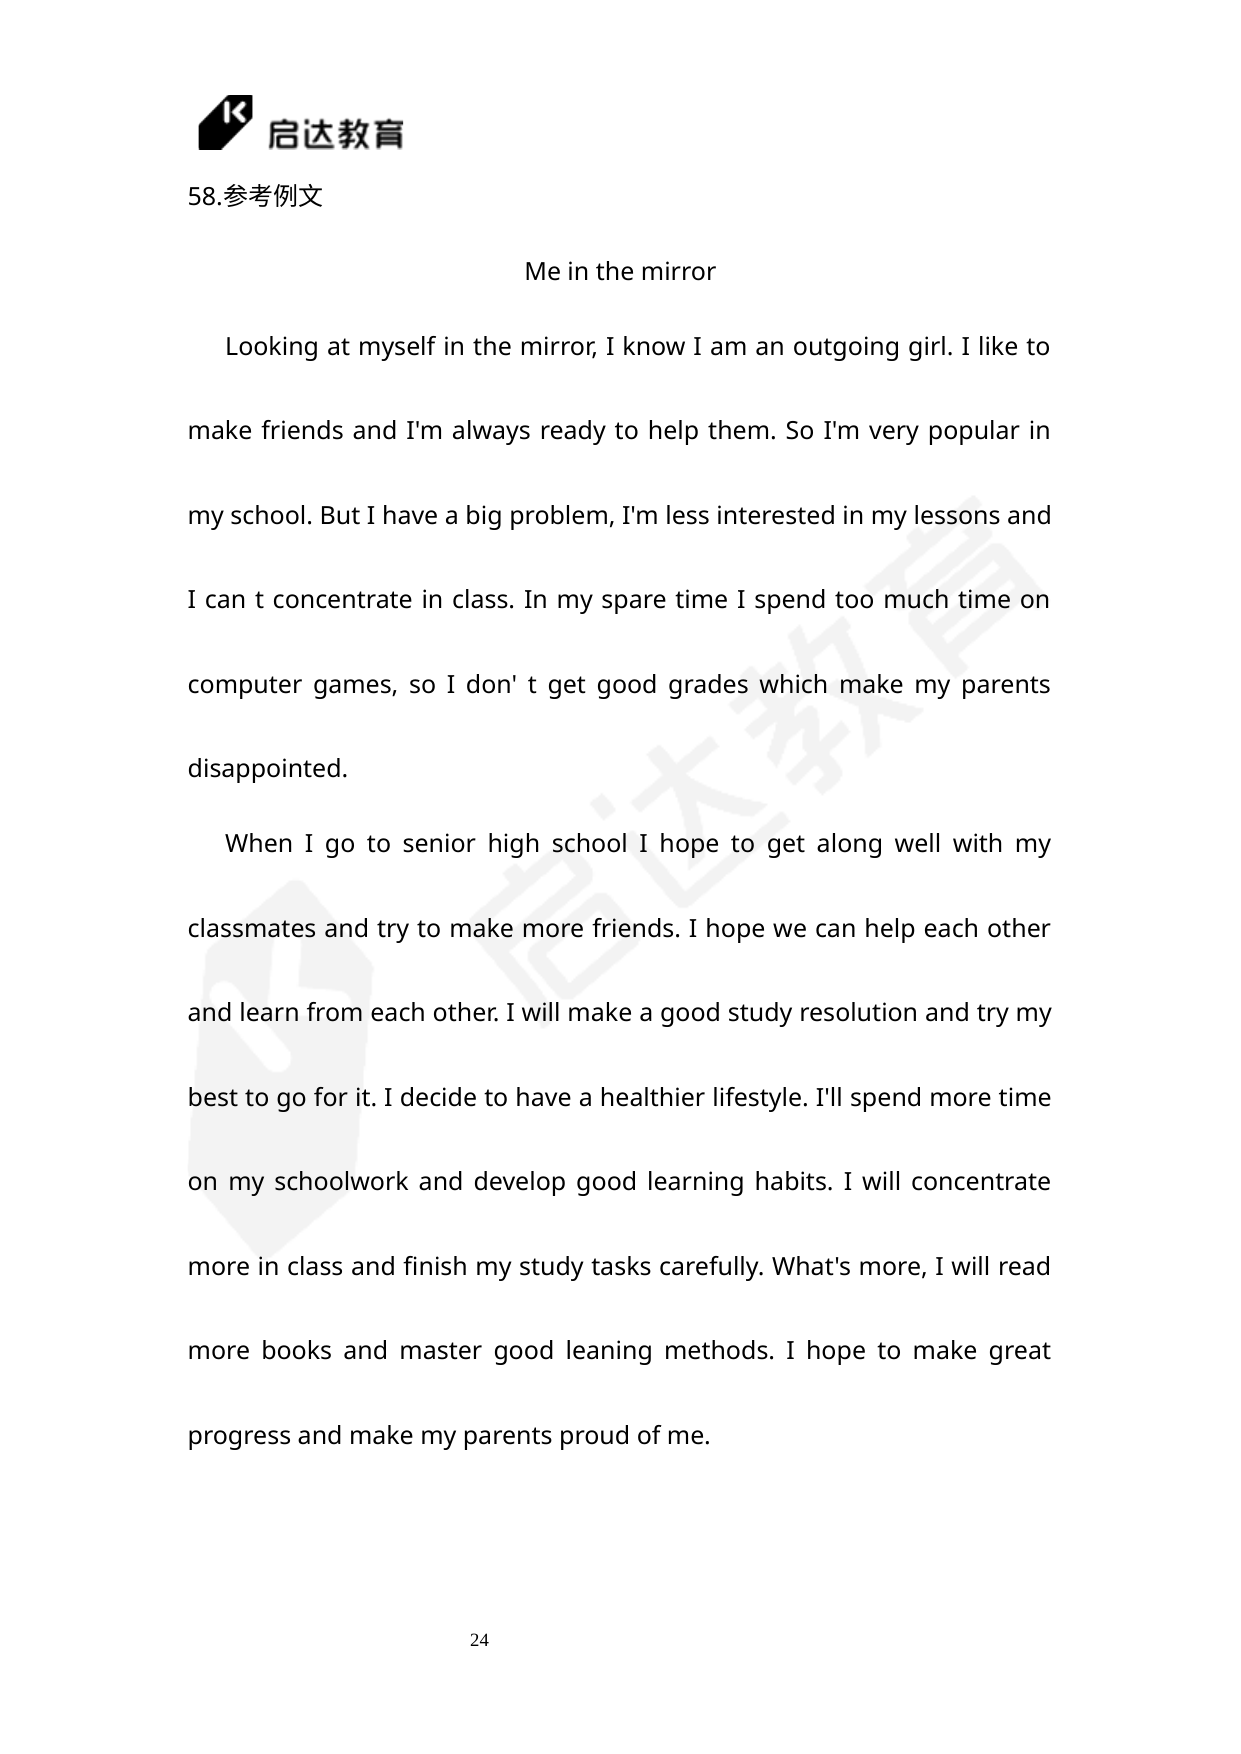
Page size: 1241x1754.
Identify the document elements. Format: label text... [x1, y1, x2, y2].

text When I go to senior high school I hope to get along well with my classmates and try to make more friends. I hope we can help each other and learn from each other. I will make a good study resolution and try my best to go for it. I decide to have a healthier lifestyle. I'll spend more time on my schoolwork and develop good learning habits. I will concentrate more in class and finish my study tasks carefully. What's more, I will read more books and master good leaning methods. I hope to make great progress and make my parents proud of me. [187, 811, 1053, 1467]
text Looking at myself in the mirror, I know I am an outgoing girl. I like to make friends and I'm always ready to help them. So I'm very popular in my school. But I have a big problem, I'm less interested in my lessons and I can t concentrate in class. In my spare time I spend too much time on computer games, so I don' t get good grades which make my parents disappointed. [187, 313, 1053, 800]
picture [198, 95, 404, 150]
text Me in the mirror [187, 238, 1053, 303]
text 58.参考例文 [187, 162, 1053, 227]
